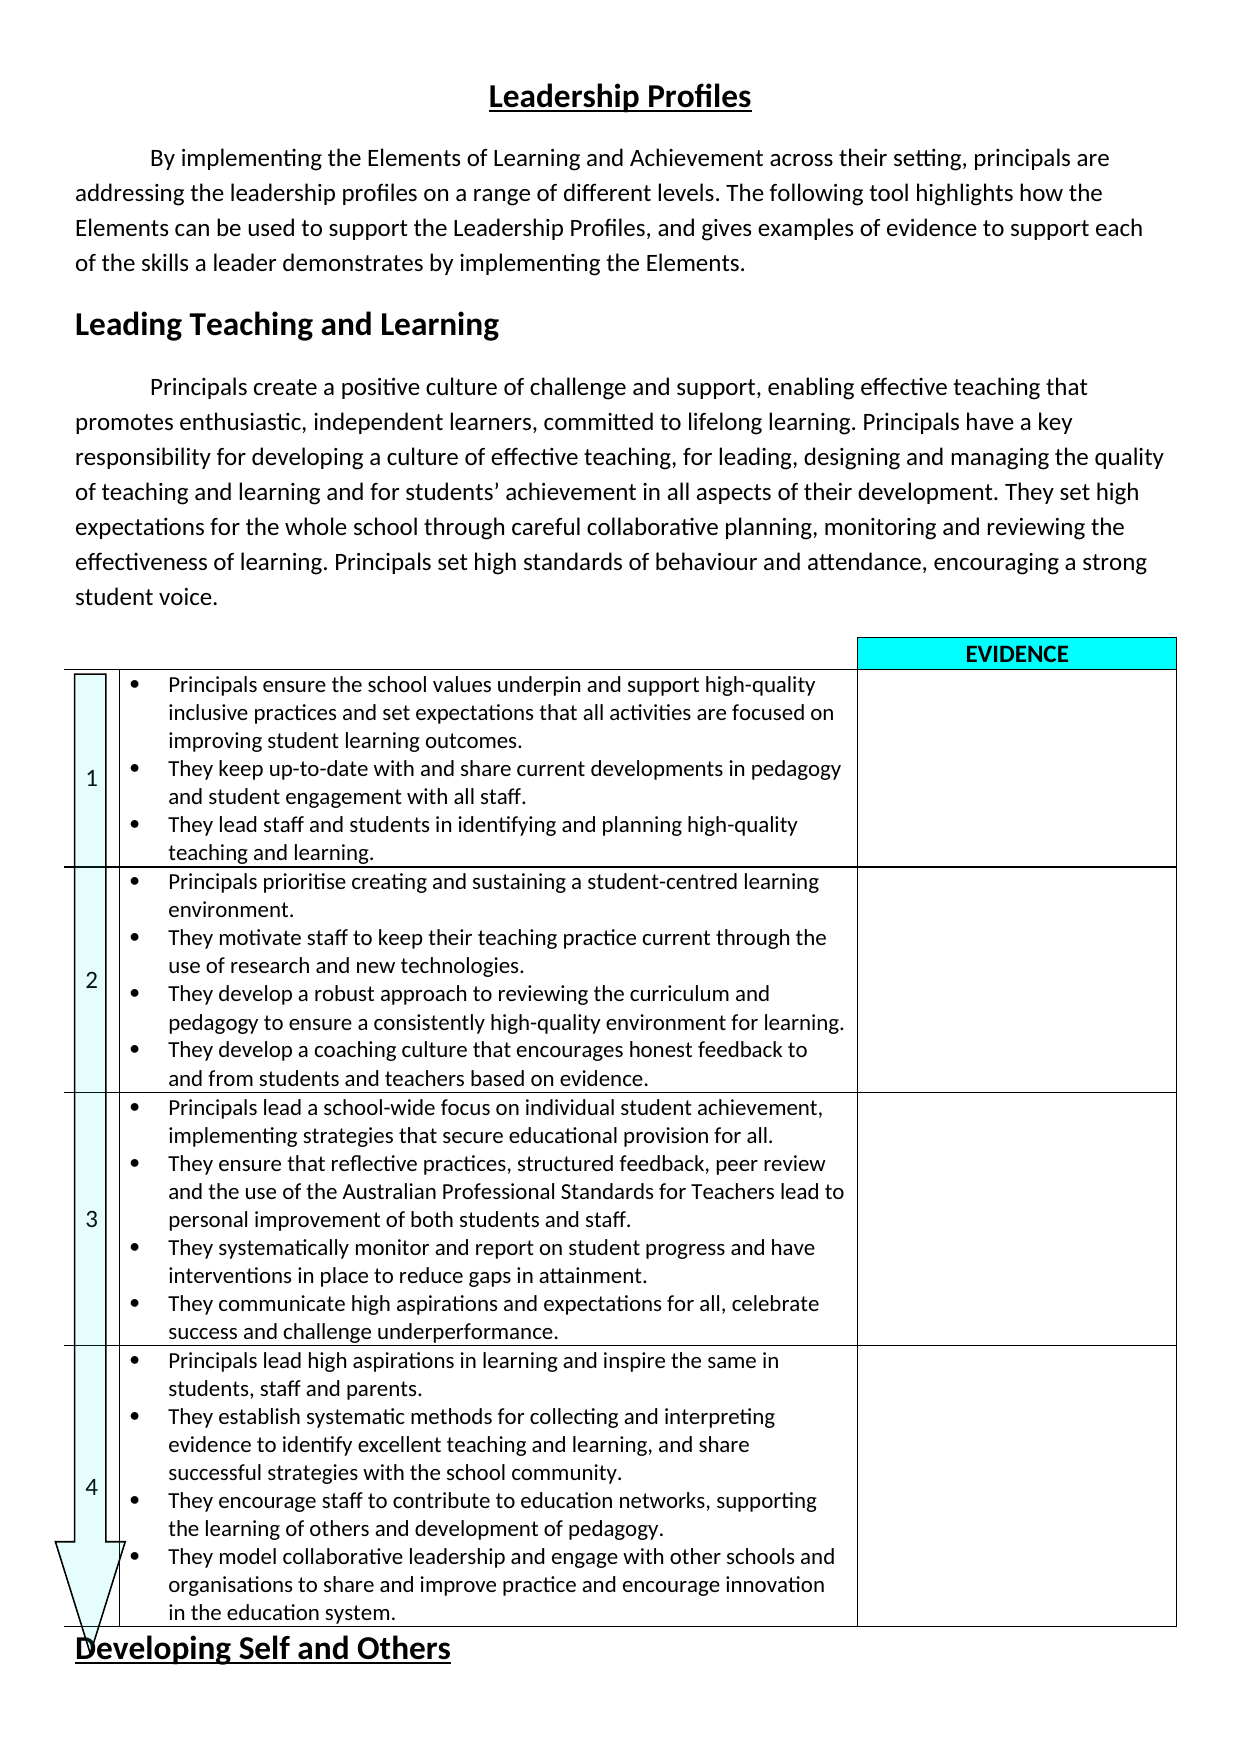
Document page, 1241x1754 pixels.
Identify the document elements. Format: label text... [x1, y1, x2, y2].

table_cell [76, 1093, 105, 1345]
table_cell [858, 670, 1176, 866]
text Developing Self and Others [75, 1627, 1165, 1668]
table_cell Principals lead high aspirations in learning and inspire the same in students, staff and parents. They establish systematic methods for collecting and interpreting evidence to identify excellent teaching and learning, and share successful strategies with the school community. They encourage staff to contribute to education networks, supporting the learning of others and development of pedagogy. They model collaborative leadership and engage with other schools and organisations to share and improve practice and encourage innovation in the education system. [120, 1346, 857, 1626]
table_cell Principals prioritise creating and sustaining a student-centred learning environment. They motivate staff to keep their teaching practice current through the use of research and new technologies. They develop a robust approach to reviewing the curriculum and pedagogy to ensure a consistently high-quality environment for learning. They develop a coaching culture that encourages honest feedback to and from students and teachers based on evidence. [120, 868, 857, 1092]
table_cell [858, 1093, 1176, 1345]
table_cell [76, 868, 105, 1092]
table_cell [858, 868, 1176, 1092]
table_cell 4 [64, 1576, 80, 1626]
table_cell 4 [101, 1568, 119, 1626]
table_cell Principals ensure the school values underpin and support high-quality inclusive practices and set expectations that all activities are focused on improving student learning outcomes. They keep up-to-date with and share current developments in pedagogy and student engagement with all staff. They lead staff and students in identifying and planning high-quality teaching and learning. [120, 670, 857, 866]
text By implementing the Elements of Learning and Achievement across their setting, principals are addressing the leadership profiles on a range of different levels. The following tool highlights how the Elements can be used to support the Leadership Profiles, and gives examples of evidence to support each of the skills a leader demonstrates by implementing the Elements. [75, 143, 1165, 278]
table_cell [76, 675, 105, 866]
text Leadership Profiles [75, 75, 1165, 116]
table_header EVIDENCE [858, 638, 1176, 669]
table_cell [858, 1346, 1176, 1626]
table_cell 1 [64, 670, 119, 866]
text Principals create a positive culture of challenge and support, enabling effective teaching that promotes enthusiastic, independent learners, committed to lifelong learning. Principals have a key responsibility for developing a culture of effective teaching, for leading, designing and managing the quality of teaching and learning and for students’ achievement in all aspects of their development. They set high expectations for the whole school through careful collaborative planning, monitoring and reviewing the effectiveness of learning. Principals set high standards of behaviour and attendance, encouraging a strong student voice. [75, 371, 1165, 612]
text Leading Teaching and Learning [75, 303, 1165, 344]
table_cell Principals lead a school-wide focus on individual student achievement, implementing strategies that secure educational provision for all. They ensure that reflective practices, structured feedback, peer review and the use of the Australian Professional Standards for Teachers lead to personal improvement of both students and staff. They systematically monitor and report on student progress and have interventions in place to reduce gaps in attainment. They communicate high aspirations and expectations for all, celebrate success and challenge underperformance. [120, 1093, 857, 1345]
